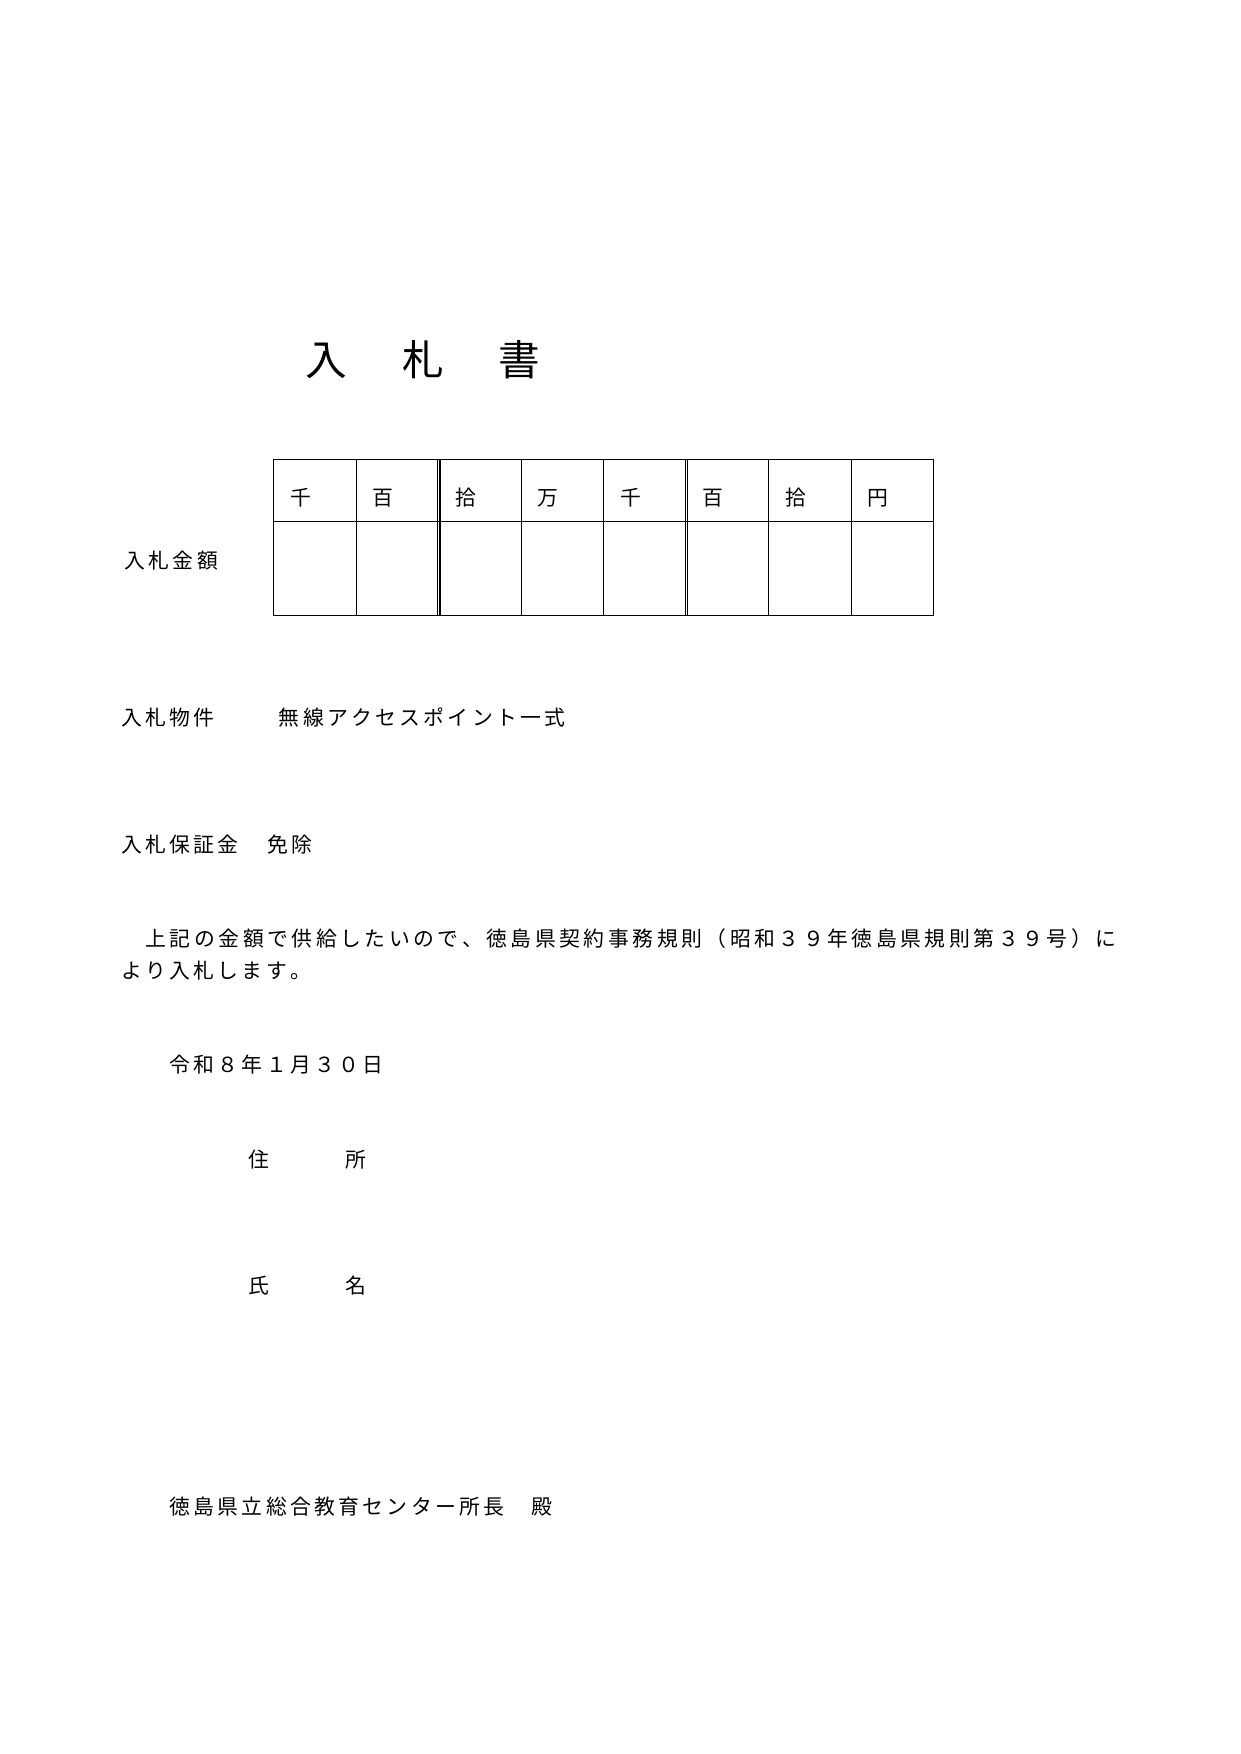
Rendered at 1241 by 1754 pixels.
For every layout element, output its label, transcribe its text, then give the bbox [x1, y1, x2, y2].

text 氏 名 [121, 1269, 1119, 1300]
table_header 円 [852, 460, 933, 521]
table_header 百 [357, 460, 437, 521]
table_header 千 [274, 460, 356, 521]
table_header 拾 [769, 460, 851, 521]
text 入 札 書 [121, 339, 1119, 385]
table_header 千 [604, 460, 685, 521]
table_header 万 [522, 460, 603, 521]
table_cell [357, 522, 437, 615]
text 住 所 [121, 1142, 1119, 1174]
text 令和８年１月３０日 [121, 1048, 1119, 1079]
table_header 拾 [441, 460, 521, 521]
table_header 百 [688, 460, 768, 521]
table_cell [852, 522, 933, 615]
text 徳島県立総合教育センター所長 殿 [121, 1489, 1119, 1521]
text 入札物件 無線アクセスポイント一式 [121, 701, 1119, 732]
table_cell [274, 522, 356, 615]
table_header 入札金額 [123, 459, 273, 615]
text 上記の金額で供給したいので、徳島県契約事務規則（昭和３９年徳島県規則第３９号）により入札します。 [121, 921, 1119, 984]
table_cell [688, 522, 768, 615]
table_cell [604, 522, 685, 615]
table_cell [769, 522, 851, 615]
table_cell [522, 522, 603, 615]
table_cell [441, 522, 521, 615]
text 入札保証金 免除 [121, 827, 1119, 858]
